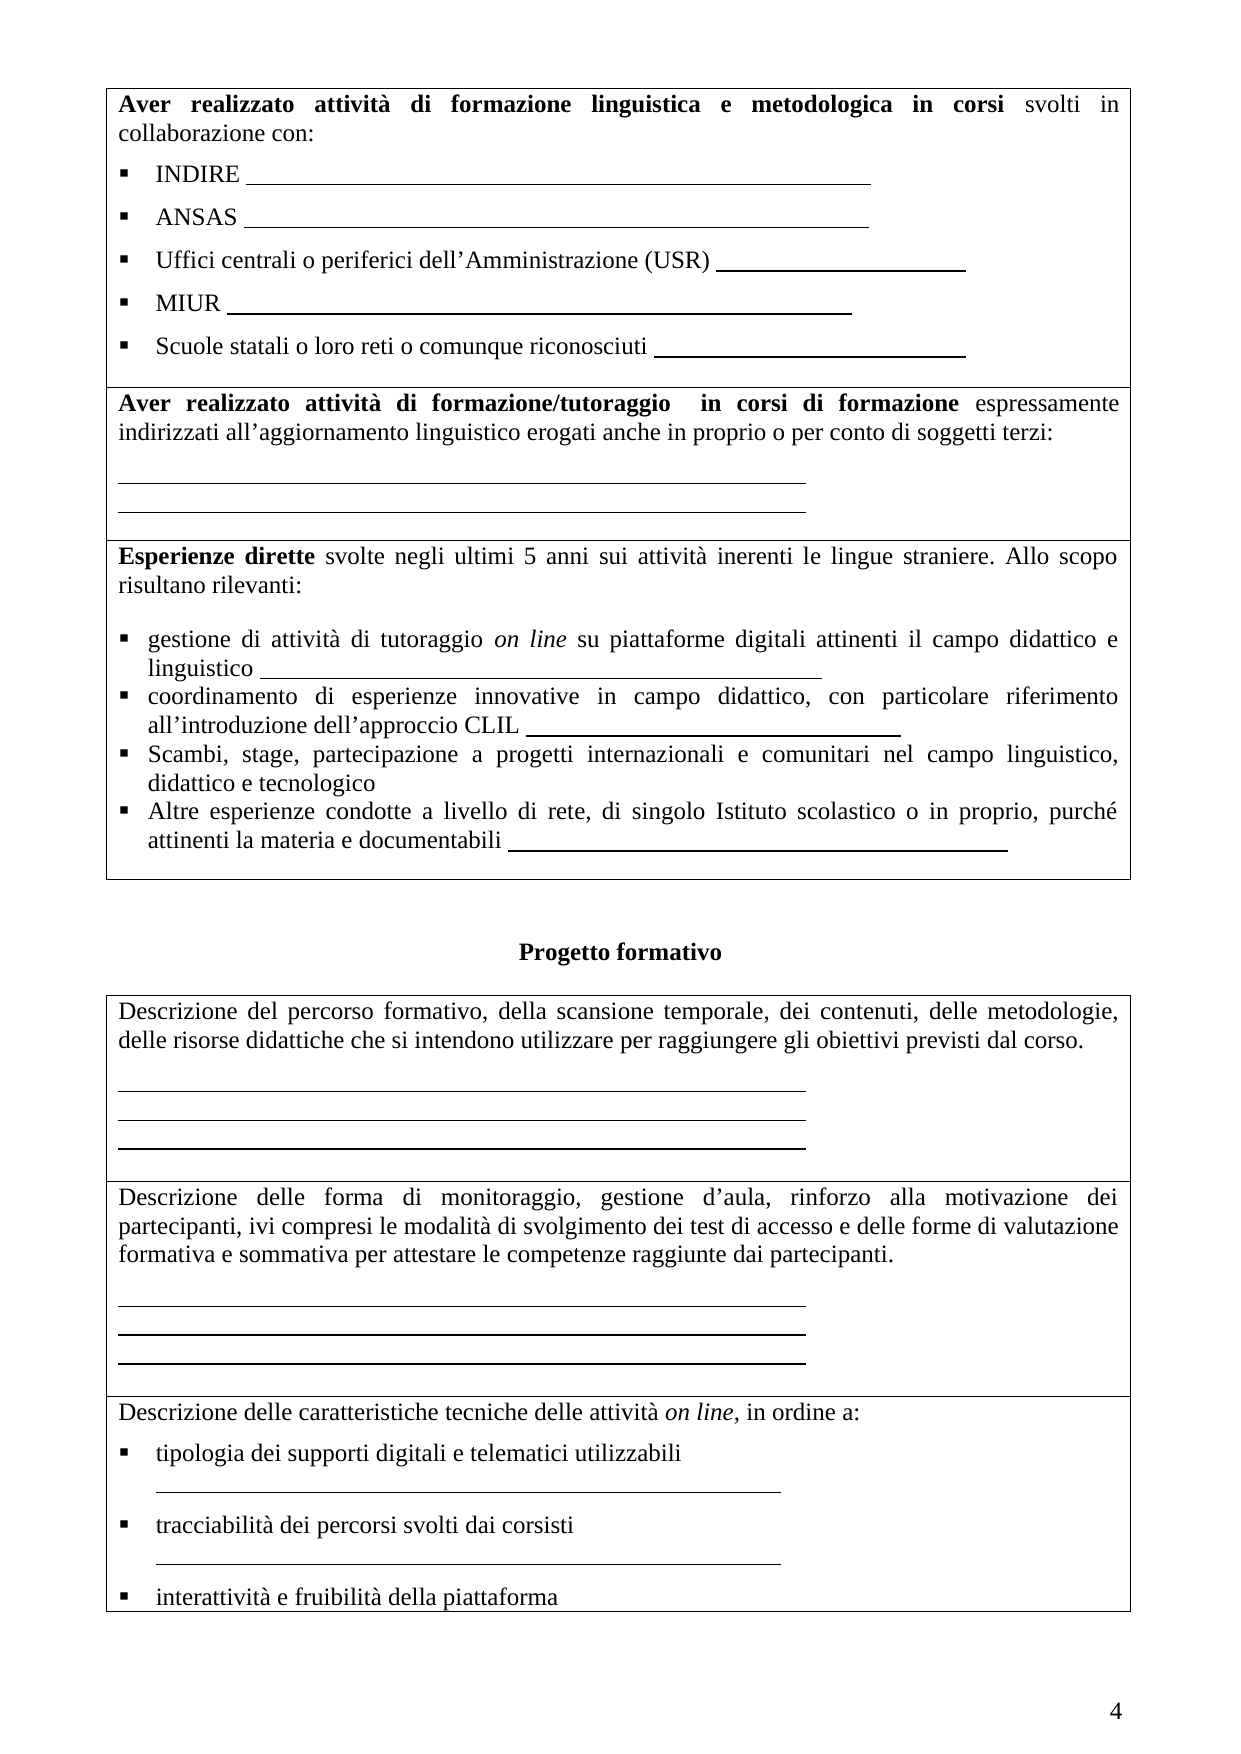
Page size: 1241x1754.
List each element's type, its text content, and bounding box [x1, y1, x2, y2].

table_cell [107, 1397, 1130, 1611]
table_cell Descrizione delle forma di monitoraggio, gestione d’aula, rinforzo alla motivazione dei partecipanti, ivi compresi le modalità di svolgimento dei test di accesso e delle forme di valutazione formativa e sommativa per attestare le competenze raggiunte dai partecipanti. [107, 1182, 1130, 1396]
table_cell Aver realizzato attività di formazione/tutoraggio in corsi di formazione espressamente indirizzati all’aggiornamento linguistico erogati anche in proprio o per conto di soggetti terzi: [107, 388, 1130, 540]
text Progetto formativo [118, 937, 1122, 966]
table_header Aver realizzato attività di formazione linguistica e metodologica in corsi svolti in collaborazione con: INDIRE ANSAS Uffici centrali o periferici dell’Amministrazione (USR) MIUR Scuole statali o loro reti o comunque riconosciuti [107, 89, 1130, 387]
table_header Descrizione del percorso formativo, della scansione temporale, dei contenuti, delle metodologie, delle risorse didattiche che si intendono utilizzare per raggiungere gli obiettivi previsti dal corso. [107, 996, 1130, 1181]
table_cell Esperienze dirette svolte negli ultimi 5 anni sui attività inerenti le lingue straniere. Allo scopo risultano rilevanti: gestione di attività di tutoraggio on line su piattaforme digitali attinenti il campo didattico e linguistico coordinamento di esperienze innovative in campo didattico, con particolare riferimento all’introduzione dell’approccio CLIL Scambi, stage, partecipazione a progetti internazionali e comunitari nel campo linguistico, didattico e tecnologico Altre esperienze condotte a livello di rete, di singolo Istituto scolastico o in proprio, purché attinenti la materia e documentabili [107, 541, 1130, 879]
